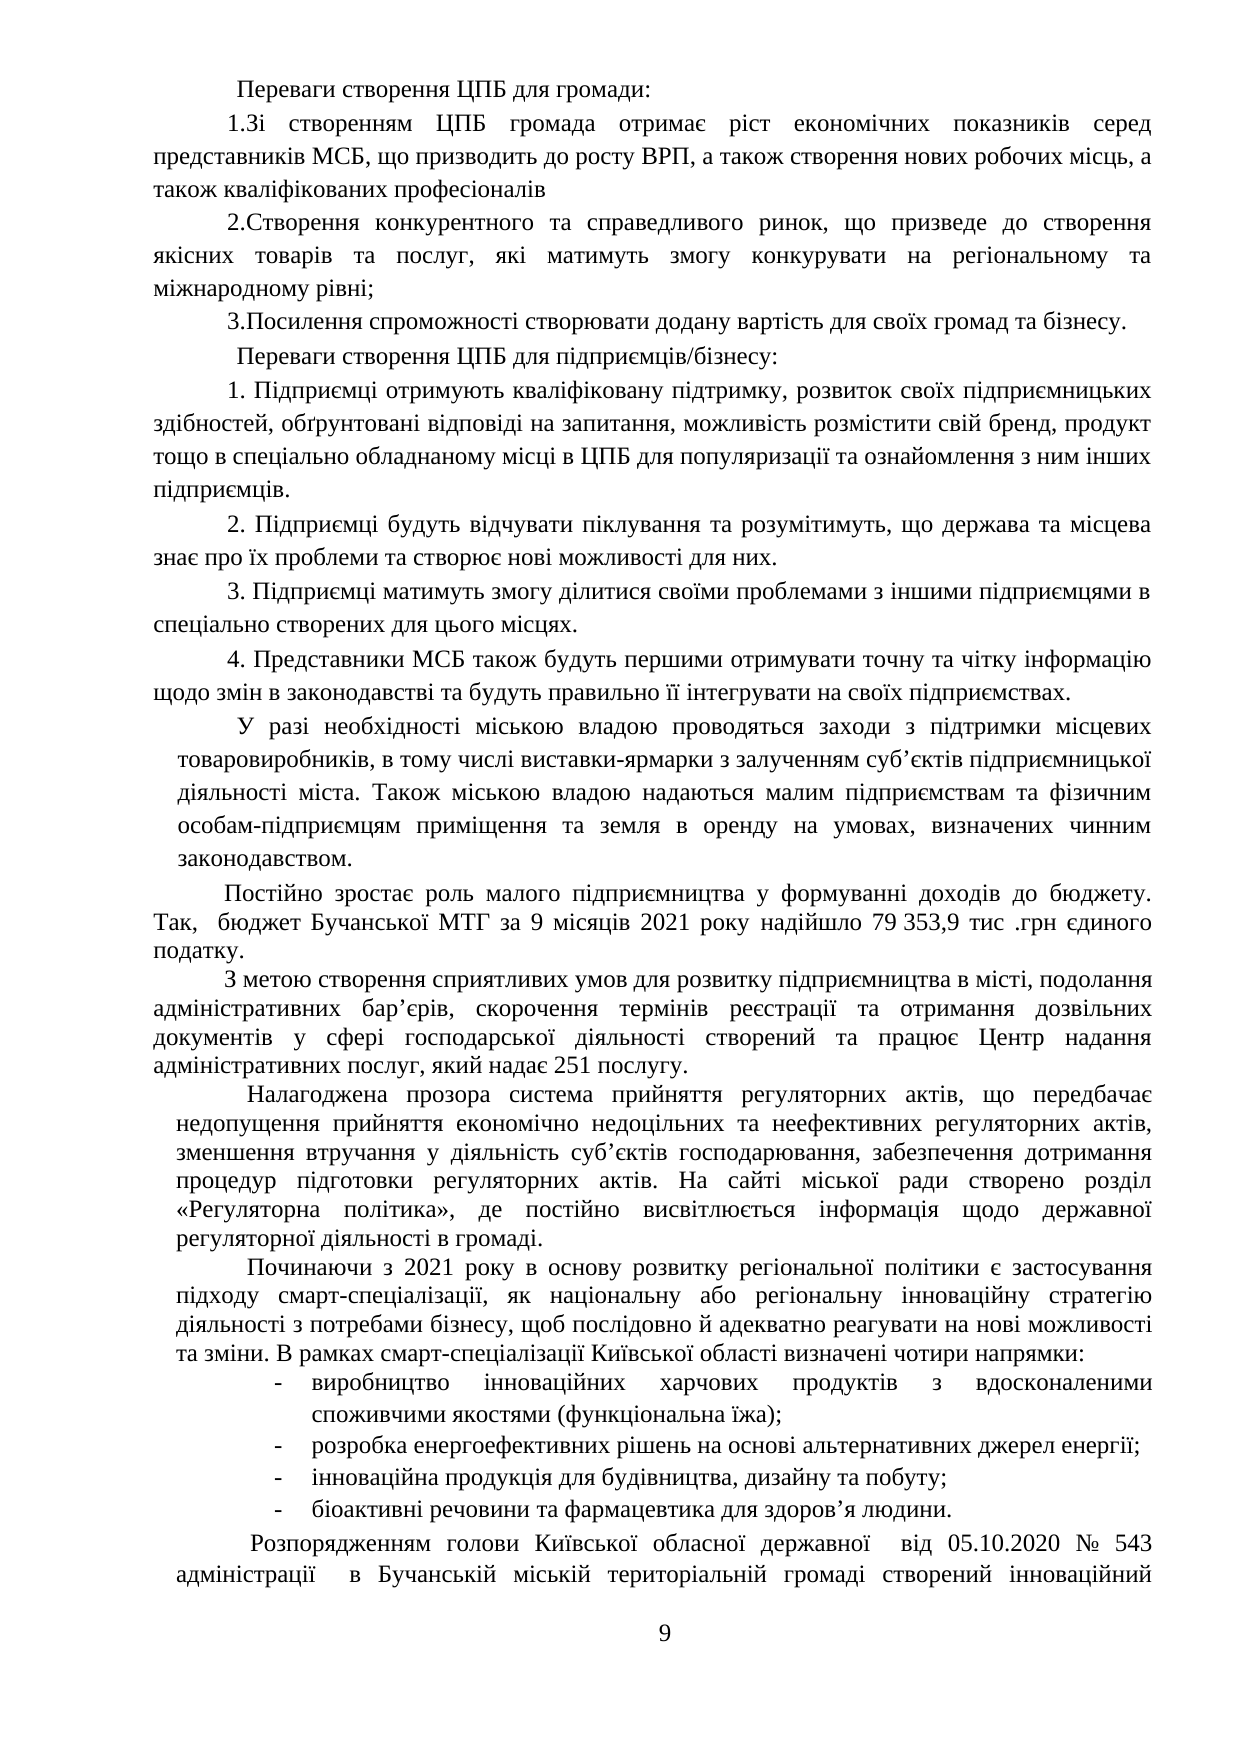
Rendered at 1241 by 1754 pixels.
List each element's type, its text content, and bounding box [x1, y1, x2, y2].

text Налагоджена прозора система прийняття регуляторних актів, що передбачає недопущення прийняття економічно недоцільних та неефективних регуляторних актів, зменшення втручання у діяльність суб’єктів господарювання, забезпечення дотримання процедур підготовки регуляторних актів. На сайті міської ради створено розділ «Регуляторна політика», де постійно висвітлюється інформація щодо державної регуляторної діяльності в громаді. [176, 1079, 1153, 1252]
text З метою створення сприятливих умов для розвитку підприємництва в місті, подолання адміністративних бар’єрів, скорочення термінів реєстрації та отримання дозвільних документів у сфері господарської діяльності створений та працює Центр надання адміністративних послуг, який надає 251 послугу. [153, 964, 1153, 1079]
text 4. Представники МСБ також будуть першими отримувати точну та чітку інформацію щодо змін в законодавстві та будуть правильно її інтегрувати на своїх підприємствах. [153, 644, 1152, 706]
list біоактивні речовини та фармацевтика для здоров’я людини. [274, 1494, 1153, 1523]
list інноваційна продукція для будівництва, дизайну та побуту; [274, 1462, 1153, 1491]
text 1. Підприємці отримують кваліфіковану підтримку, розвиток своїх підприємницьких здібностей, обґрунтовані відповіді на запитання, можливість розмістити свій бренд, продукт тощо в спеціально обладнаному місці в ЦПБ для популяризації та ознайомлення з ним інших підприємців. [153, 375, 1152, 503]
text Переваги створення ЦПБ для підприємців/бізнесу: [236, 341, 1152, 370]
list Зі створенням ЦПБ громада отримає ріст економічних показників серед представників МСБ, що призводить до росту ВРП, а також створення нових робочих місць, а також кваліфікованих професіоналів [153, 108, 1152, 203]
list розробка енергоефективних рішень на основі альтернативних джерел енергії; [274, 1431, 1153, 1459]
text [176, 1528, 1153, 1588]
list Посилення спроможності створювати додану вартість для своїх громад та бізнесу. [153, 306, 1152, 335]
list Створення конкурентного та справедливого ринок, що призведе до створення якісних товарів та послуг, які матимуть змогу конкурувати на регіональному та міжнародному рівні; [153, 207, 1152, 302]
text 2. Підприємці будуть відчувати піклування та розумітимуть, що держава та місцева знає про їх проблеми та створює нові можливості для них. [153, 509, 1152, 571]
text Починаючи з 2021 року в основу розвитку регіональної політики є застосування підходу смарт-спеціалізації, як національну або регіональну інноваційну стратегію діяльності з потребами бізнесу, щоб послідовно й адекватно реагувати на нові можливості та зміни. В рамках смарт-спеціалізації Київської області визначені чотири напрямки: [176, 1252, 1153, 1367]
text 3. Підприємці матимуть змогу ділитися своїми проблемами з іншими підприємцями в спеціально створених для цього місцях. [153, 576, 1152, 638]
text Постійно зростає роль малого підприємництва у формуванні доходів до бюджету. Так, бюджет Бучанської МТГ за 9 місяців 2021 року надійшло 79 353,9 тис .грн єдиного податку. [153, 878, 1152, 964]
text Переваги створення ЦПБ для громади: [177, 74, 1152, 103]
list виробництво інноваційних харчових продуктів з вдосконаленими споживчими якостями (функціональна їжа); [274, 1367, 1153, 1427]
text У разі необхідності міською владою проводяться заходи з підтримки місцевих товаровиробників, в тому числі виставки-ярмарки з залученням суб’єктів підприємницької діяльності міста. Також міською владою надаються малим підприємствам та фізичним особам-підприємцям приміщення та земля в оренду на умовах, визначених чинним законодавством. [177, 711, 1152, 872]
